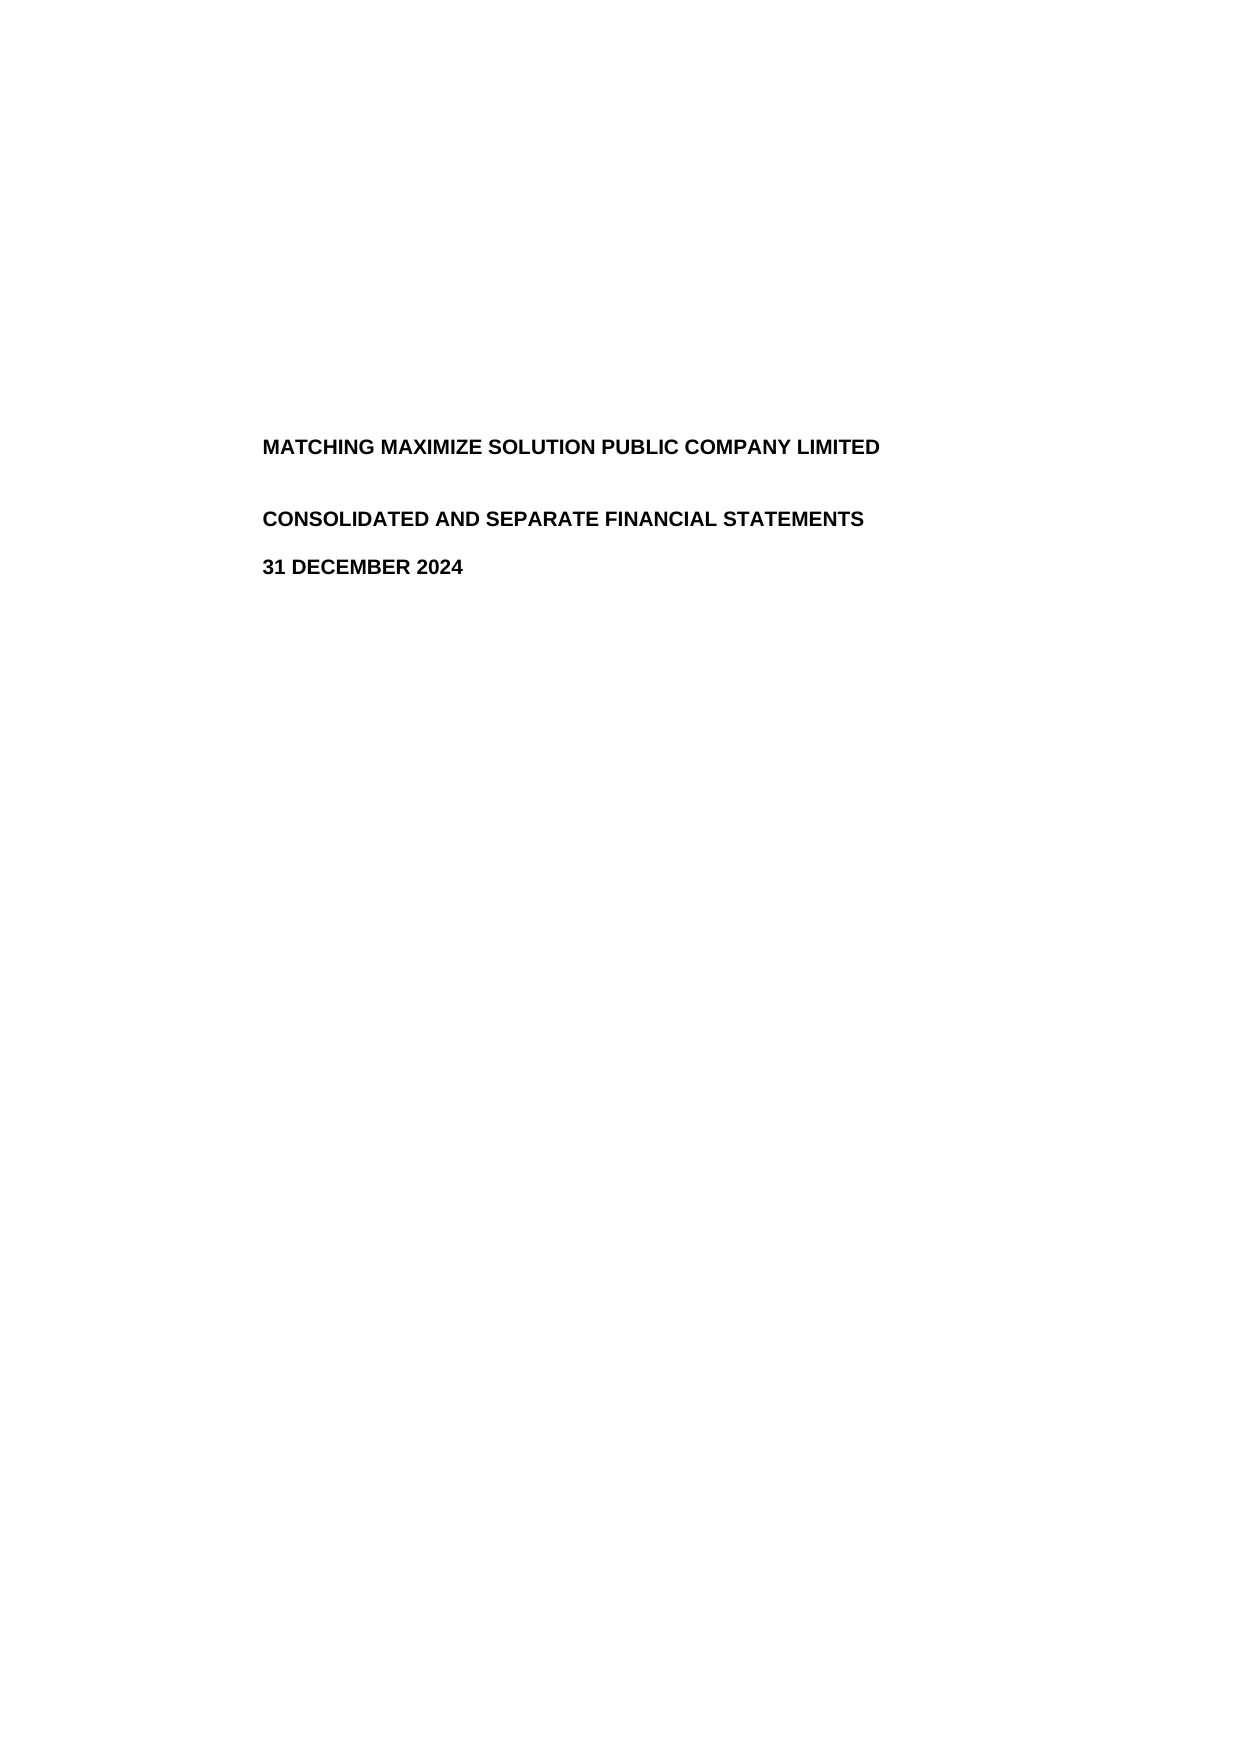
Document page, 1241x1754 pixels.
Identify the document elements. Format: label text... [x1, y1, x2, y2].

text 31 DECEMBER 2024 [262, 555, 940, 579]
text CONSOLIDATED AND SEPARATE FINANCIAL STATEMENTS [262, 507, 940, 531]
text MATCHING MAXIMIZE SOLUTION PUBLIC COMPANY LIMITED [262, 435, 940, 459]
